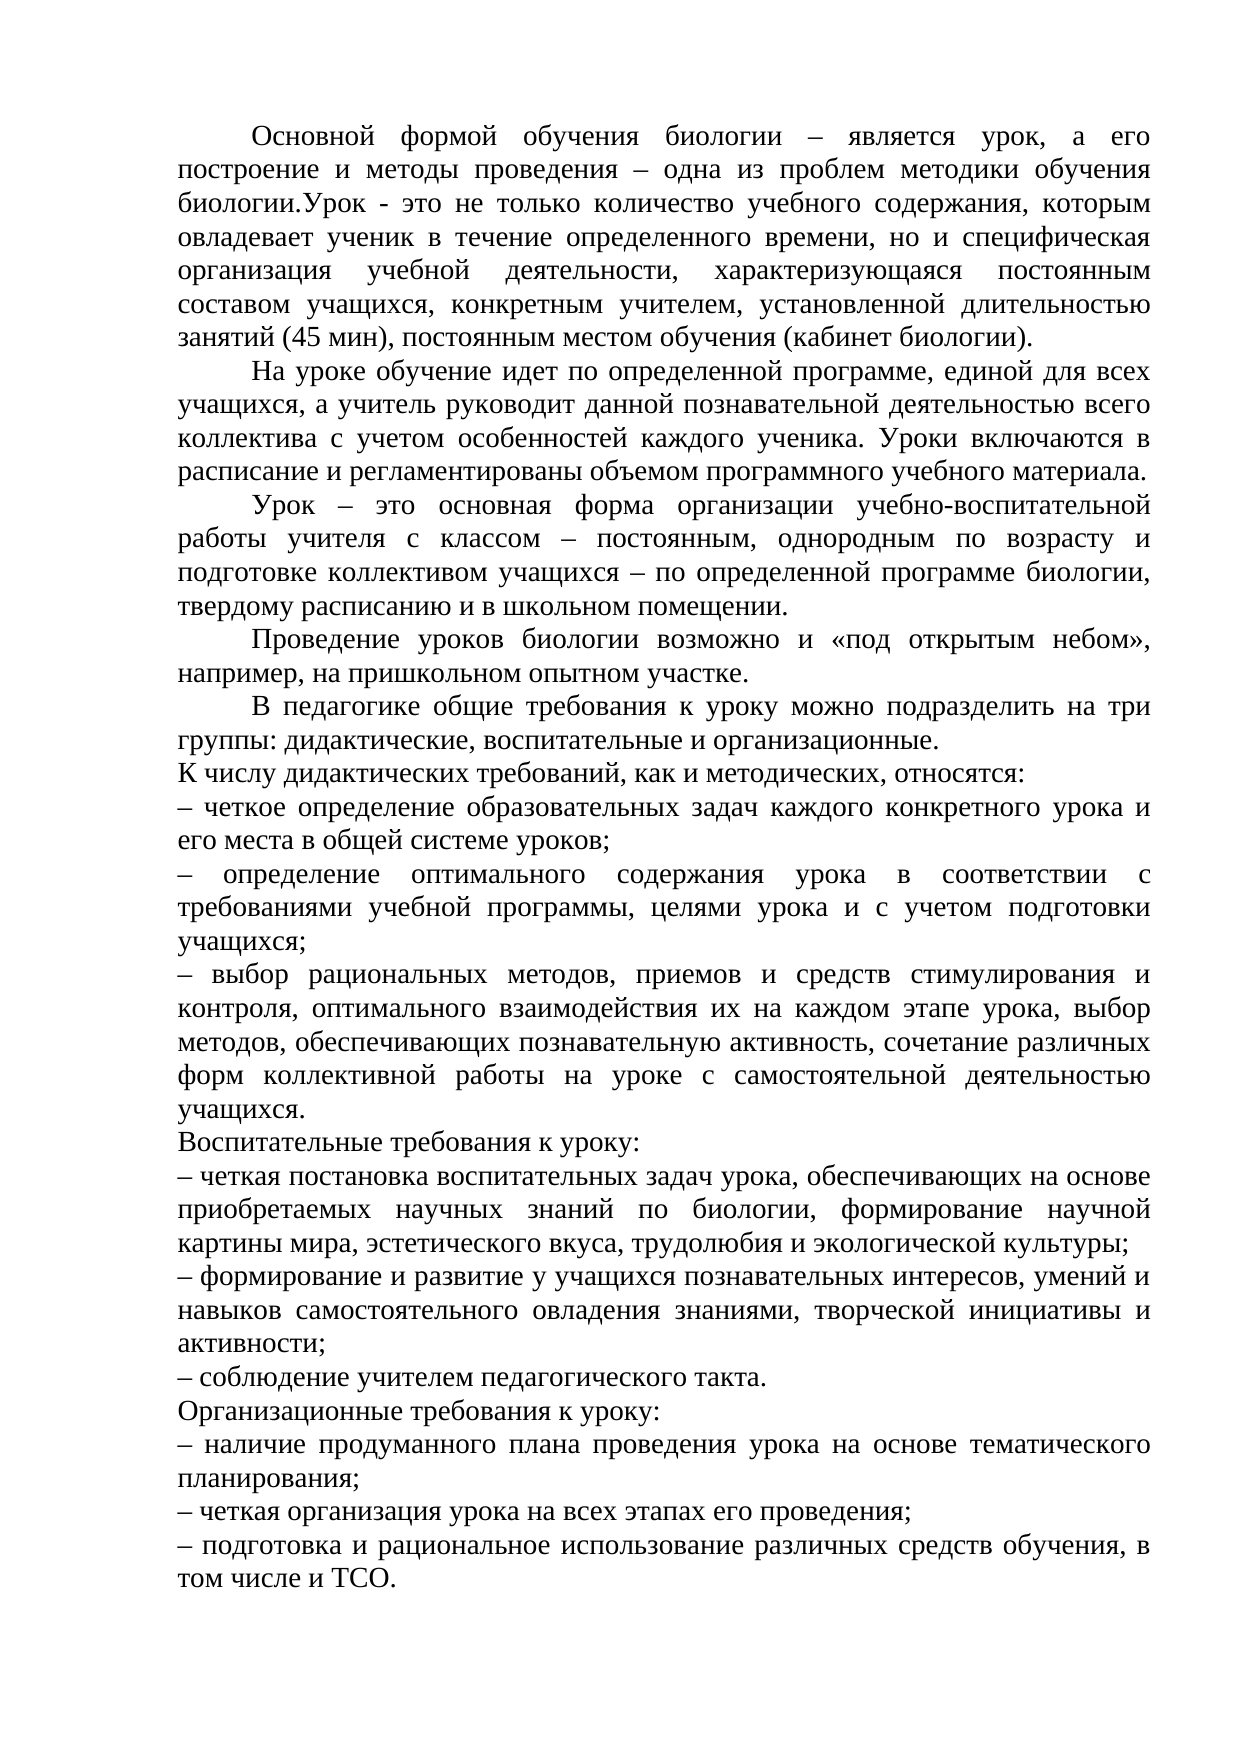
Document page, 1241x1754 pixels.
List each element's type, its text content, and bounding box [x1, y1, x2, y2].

text – соблюдение учителем педагогического такта. [177, 1359, 1152, 1393]
text Организационные требования к уроку: [177, 1393, 1152, 1426]
text – четкая организация урока на всех этапах его проведения; [177, 1493, 1152, 1527]
text – определение оптимального содержания урока в соответствии с требованиями учебной программы, целями урока и с учетом подготовки учащихся; [177, 856, 1152, 957]
text На уроке обучение идет по определенной программе, единой для всех учащихся, а учитель руководит данной познавательной деятельностью всего коллектива с учетом особенностей каждого ученика. Уроки включаются в расписание и регламентированы объемом программного учебного материала. [177, 353, 1152, 487]
text Основной формой обучения биологии – является урок, а его построение и методы проведения – одна из проблем методики обучения биологии.Урок - это не только количество учебного содержания, которым овладевает ученик в течение определенного времени, но и специфическая организация учебной деятельности, характеризующаяся постоянным составом учащихся, конкретным учителем, установленной длительностью занятий (45 мин), постоянным местом обучения (кабинет биологии). [177, 118, 1152, 353]
text – выбор рациональных методов, приемов и средств стимулирования и контроля, оптимального взаимодействия их на каждом этапе урока, выбор методов, обеспечивающих познавательную активность, сочетание различных форм коллективной работы на уроке с самостоятельной деятельностью учащихся. [177, 957, 1152, 1124]
text – формирование и развитие у учащихся познавательных интересов, умений и навыков самостоятельного овладения знаниями, творческой инициативы и активности; [177, 1258, 1152, 1359]
text К числу дидактических требований, как и методических, относятся: [177, 755, 1152, 789]
text – наличие продуманного плана проведения урока на основе тематического планирования; [177, 1426, 1152, 1493]
text – четкое определение образовательных задач каждого конкретного урока и его места в общей системе уроков; [177, 789, 1152, 856]
text – четкая постановка воспитательных задач урока, обеспечивающих на основе приобретаемых научных знаний по биологии, формирование научной картины мира, эстетического вкуса, трудолюбия и экологической культуры; [177, 1158, 1152, 1258]
text Проведение уроков биологии возможно и «под открытым небом», например, на пришкольном опытном участке. [177, 621, 1152, 688]
text В педагогике общие требования к уроку можно подразделить на три группы: дидактические, воспитательные и организационные. [177, 688, 1152, 755]
text Воспитательные требования к уроку: [177, 1124, 1152, 1158]
text – подготовка и рациональное использование различных средств обучения, в том числе и ТСО. [177, 1527, 1152, 1594]
text Урок – это основная форма организации учебно-воспитательной работы учителя с классом – постоянным, однородным по возрасту и подготовке коллективом учащихся – по определенной программе биологии, твердому расписанию и в школьном помещении. [177, 487, 1152, 621]
